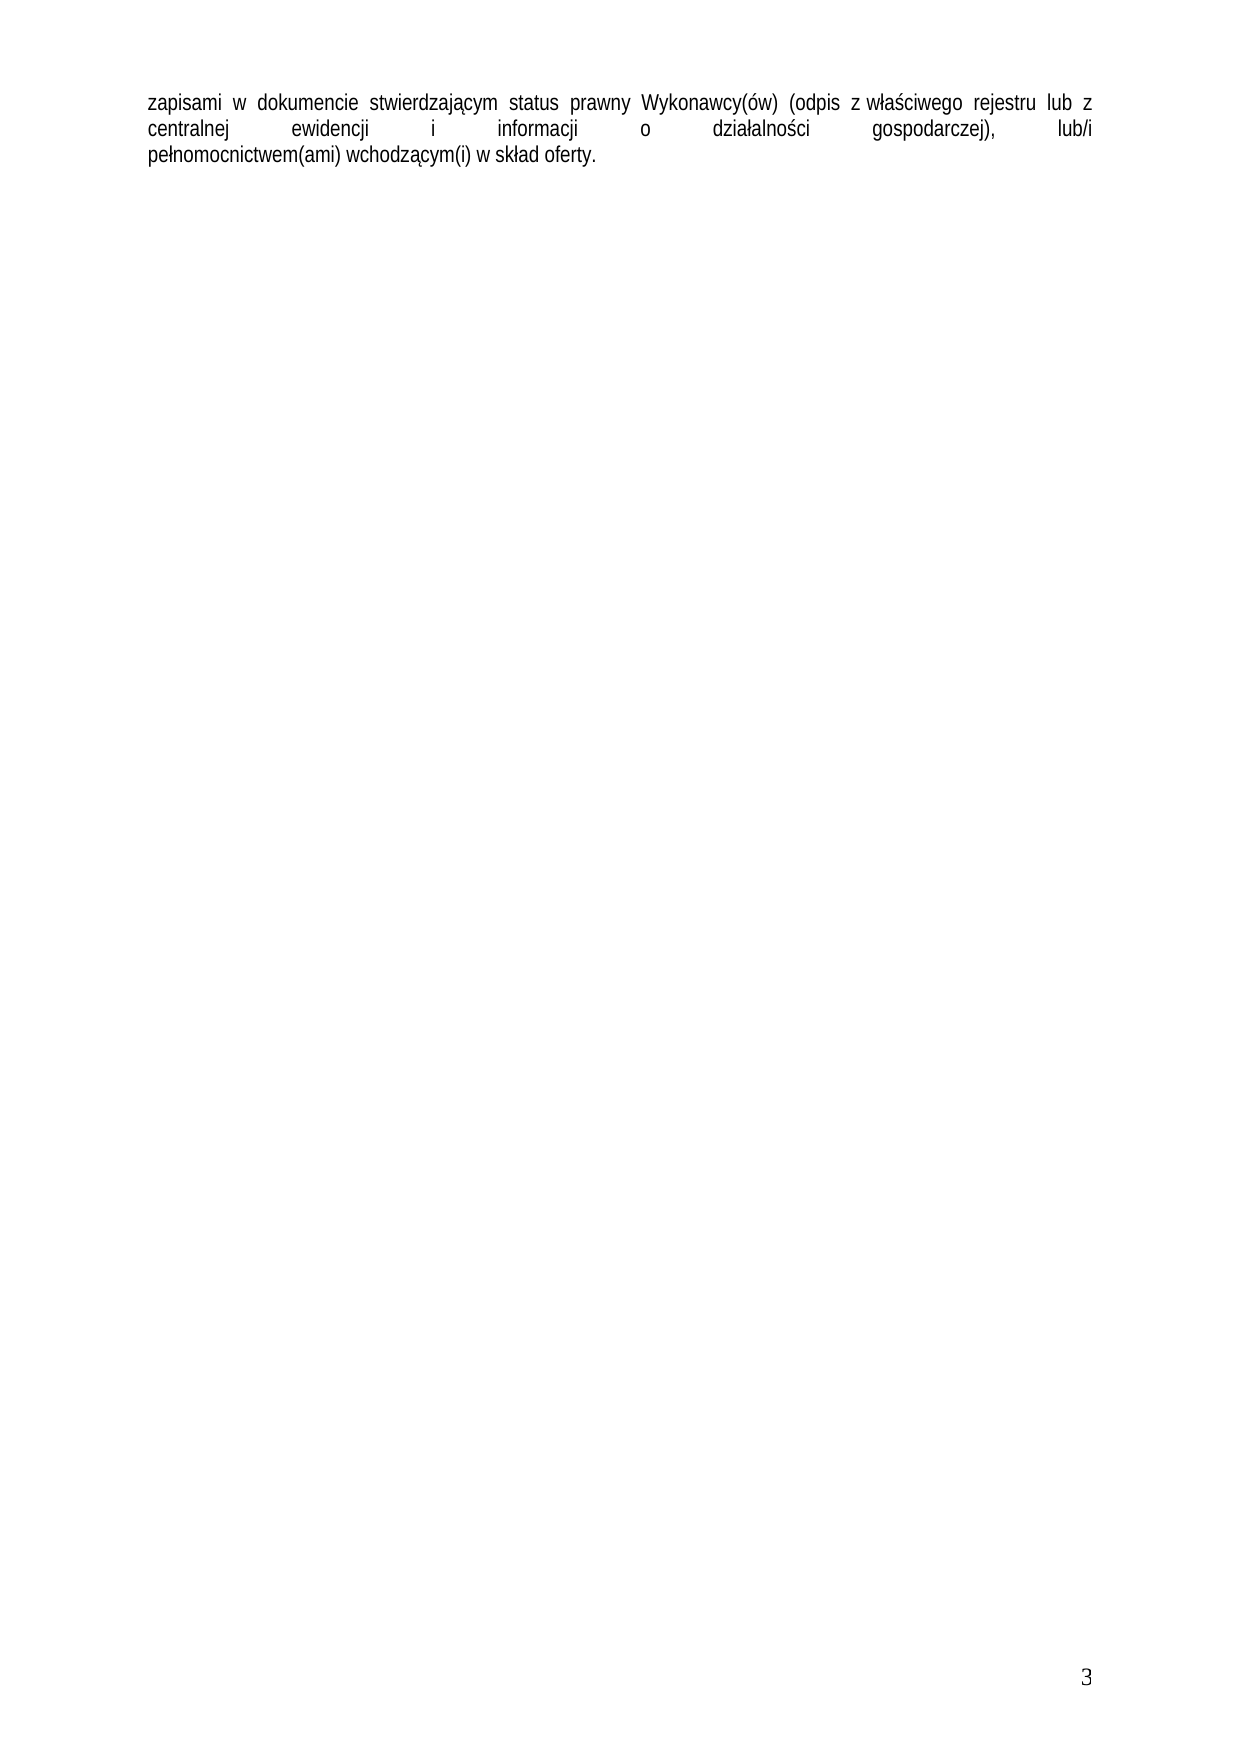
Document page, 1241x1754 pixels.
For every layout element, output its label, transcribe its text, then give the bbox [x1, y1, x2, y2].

text zapisami w dokumencie stwierdzającym status prawny Wykonawcy(ów) (odpis z właściwego rejestru lub z centralnej ewidencji i informacji o działalności gospodarczej), lub/i pełnomocnictwem(ami) wchodzącym(i) w skład oferty. [148, 89, 1093, 168]
